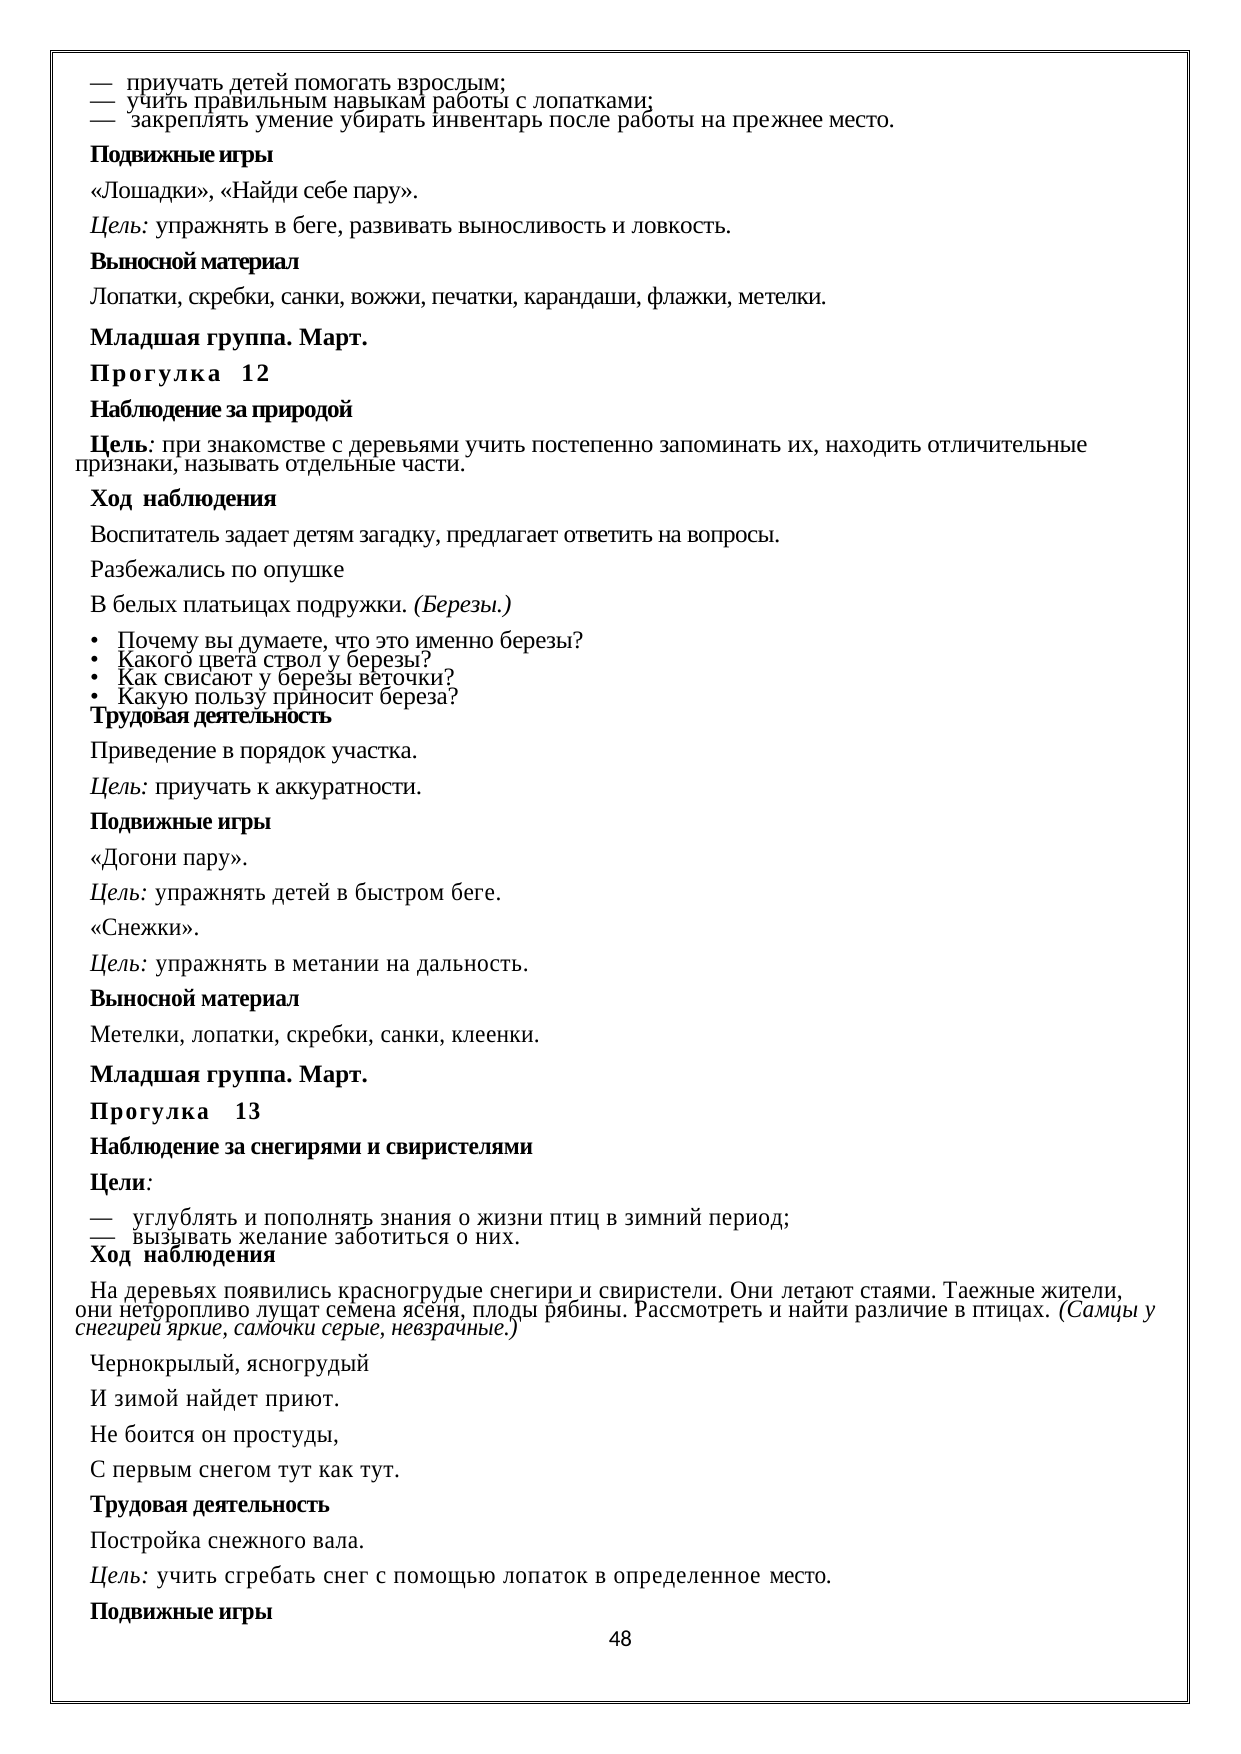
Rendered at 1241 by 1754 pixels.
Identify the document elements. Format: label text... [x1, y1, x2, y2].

list Какую пользу приносит береза? [75, 689, 1165, 708]
text Подвижные игры [75, 1604, 1165, 1623]
list Как свисают у березы веточки? [75, 671, 1165, 689]
text Постройка снежного вала. [75, 1533, 1165, 1552]
text Цели: [106, 1175, 1165, 1194]
text Цель: при знакомстве с деревьями учить постепенно запоминать их, находить отличительные признаки, называть отдельные части. [75, 437, 1165, 475]
text Лопатки, скребки, санки, вожжи, печатки, карандаши, флажки, метелки. [75, 289, 654, 308]
text Цель: упражнять в метании на дальность. [104, 956, 1165, 975]
text Младшая группа. Март. [75, 325, 1165, 350]
text Разбежались по опушке [75, 562, 1165, 581]
text Лопатки, скребки, санки, вожжи, печатки, карандаши, флажки, метелки. [656, 289, 1165, 308]
text Приведение в порядок участка. [75, 744, 1165, 762]
text В белых платьицах подружки. (Березы.) [416, 598, 1165, 617]
list вызывать желание заботиться о них. [75, 1229, 1165, 1248]
text Цель: приучать к аккуратности. [105, 779, 1165, 798]
text В белых платьицах подружки. (Березы.) [75, 598, 417, 617]
text Трудовая деятельность [75, 1498, 1165, 1517]
text С первым снегом тут как тут. [75, 1462, 1165, 1481]
text Ход наблюдения [75, 492, 1165, 510]
text Наблюдение за природой [75, 402, 1165, 421]
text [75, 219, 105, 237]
list учить правильным навыкам работы с лопатками; [75, 94, 1165, 112]
text Чернокрылый, ясногрудый [75, 1356, 1165, 1375]
text И зимой найдет приют. [75, 1392, 1165, 1410]
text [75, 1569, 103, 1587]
text Ход наблюдения [75, 1248, 1165, 1267]
text Младшая группа. Март. [75, 1062, 1165, 1087]
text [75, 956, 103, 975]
text Выносной материал [75, 992, 1165, 1010]
text Цель: упражнять в беге, развивать выносливость и ловкость. [105, 219, 1165, 237]
text Воспитатель задает детям загадку, предлагает ответить на вопросы. [75, 527, 1165, 546]
text Цель: учить сгребать снег с помощью лопаток в определенное место. [104, 1569, 1165, 1587]
text Цель: упражнять детей в быстром беге. [104, 885, 1165, 904]
text Метелки, лопатки, скребки, санки, клеенки. [75, 1027, 1165, 1046]
text Прогулка 12 [75, 367, 1165, 385]
text «Догони пару». [114, 850, 1165, 869]
text Наблюдение за снегирями и свиристелями [75, 1139, 1165, 1158]
text «Лошадки», «Найди себе пару». [75, 183, 1165, 202]
list углублять и пополнять знания о жизни птиц в зимний период; [75, 1210, 1165, 1229]
text На деревьях появились красногрудые снегири и свиристели. Они летают стаями. Таежные жители, они неторопливо лущат семена ясеня, плоды рябины. Рассмотреть и найти различие в птицах. (Самцы у снегирей яркие, самочки серые, невзрачные.) [75, 1283, 1165, 1339]
list Почему вы думаете, что это именно березы? [75, 633, 1165, 652]
text Трудовая деятельность [75, 708, 1165, 727]
text Выносной материал [75, 254, 1165, 273]
list Какого цвета ствол у березы? [75, 652, 1165, 671]
text Подвижные игры [75, 148, 1165, 167]
list приучать детей помогать взрослым; [75, 75, 1165, 94]
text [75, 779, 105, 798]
text — закреплять умение убирать инвентарь после работы на прежнее место. [75, 112, 1165, 131]
text Не боится он простуды, [75, 1427, 1165, 1446]
text Прогулка 13 [75, 1104, 1165, 1123]
text Подвижные игры [75, 814, 1165, 833]
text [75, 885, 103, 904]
text Цели: [75, 1175, 106, 1194]
text «Снежки». [75, 921, 1165, 939]
